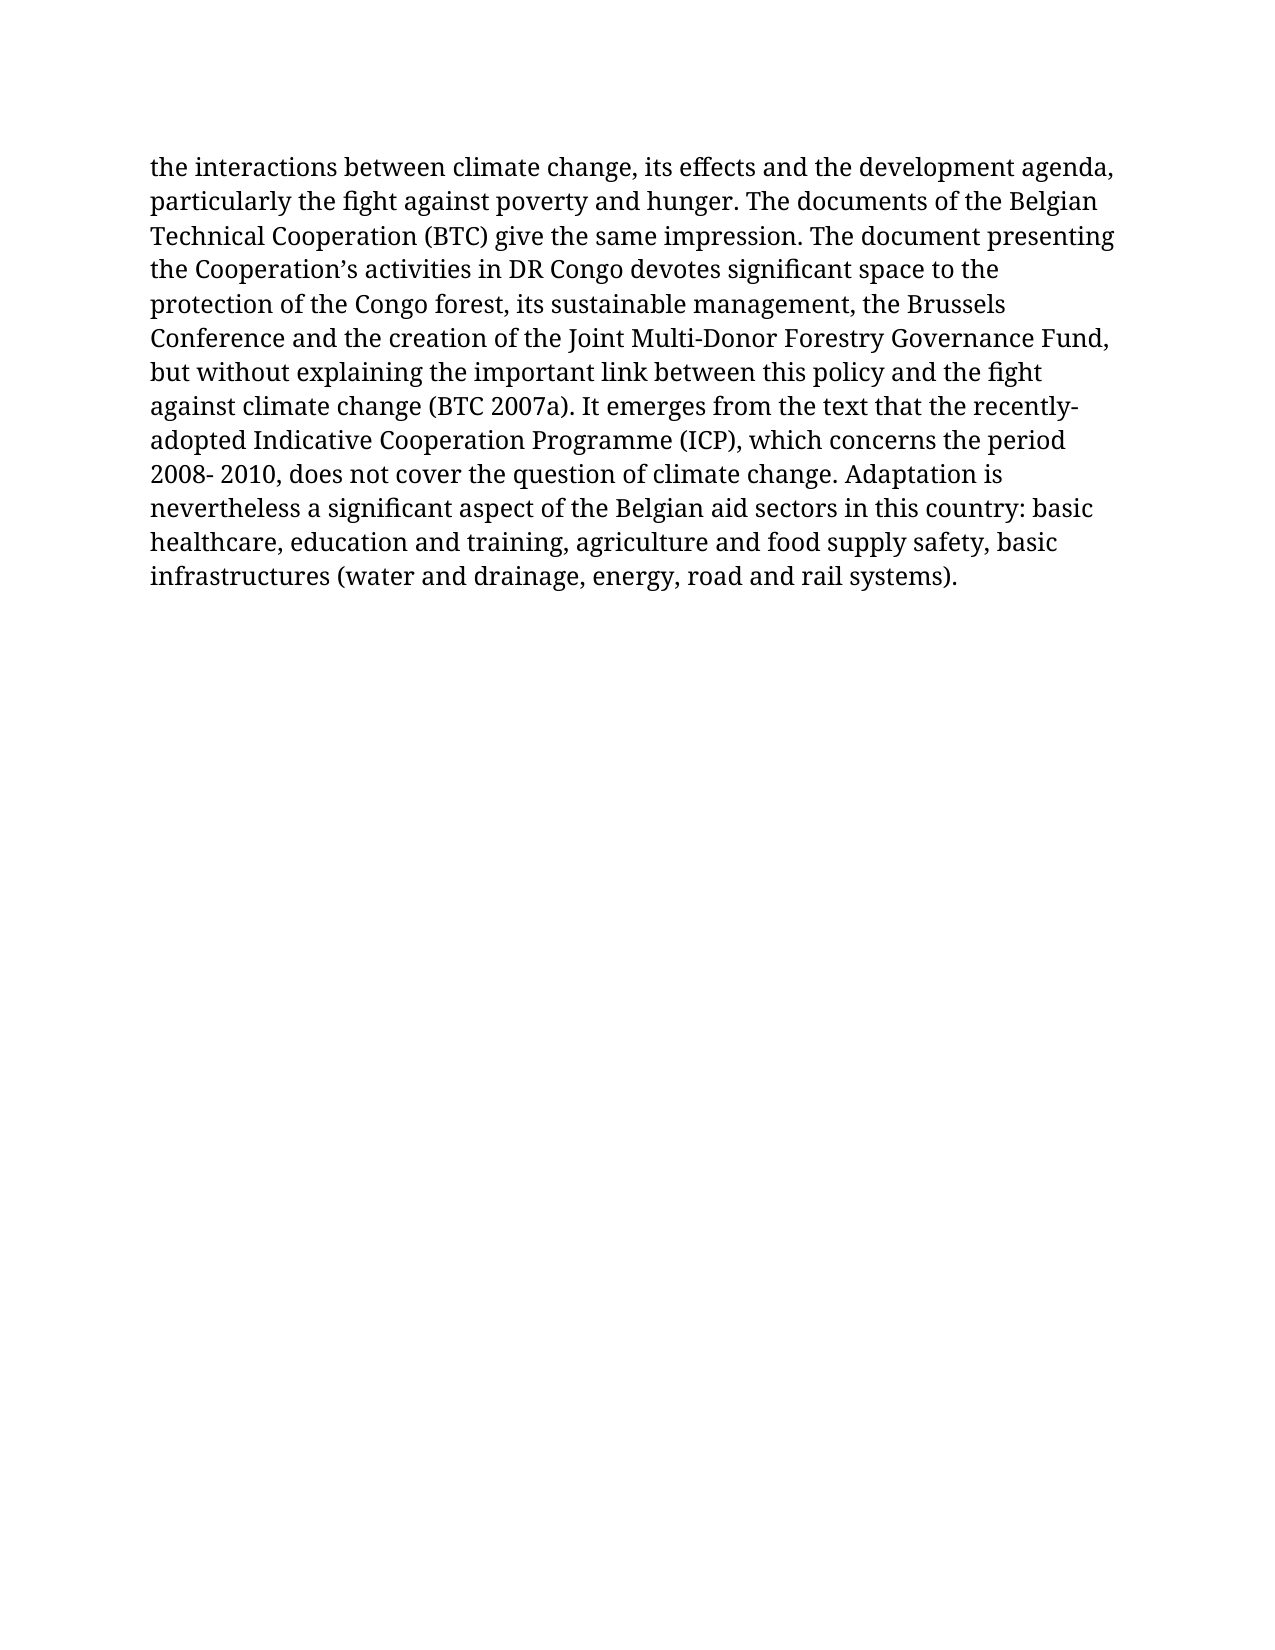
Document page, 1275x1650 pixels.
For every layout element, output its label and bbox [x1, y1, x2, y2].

text [150, 150, 1125, 593]
